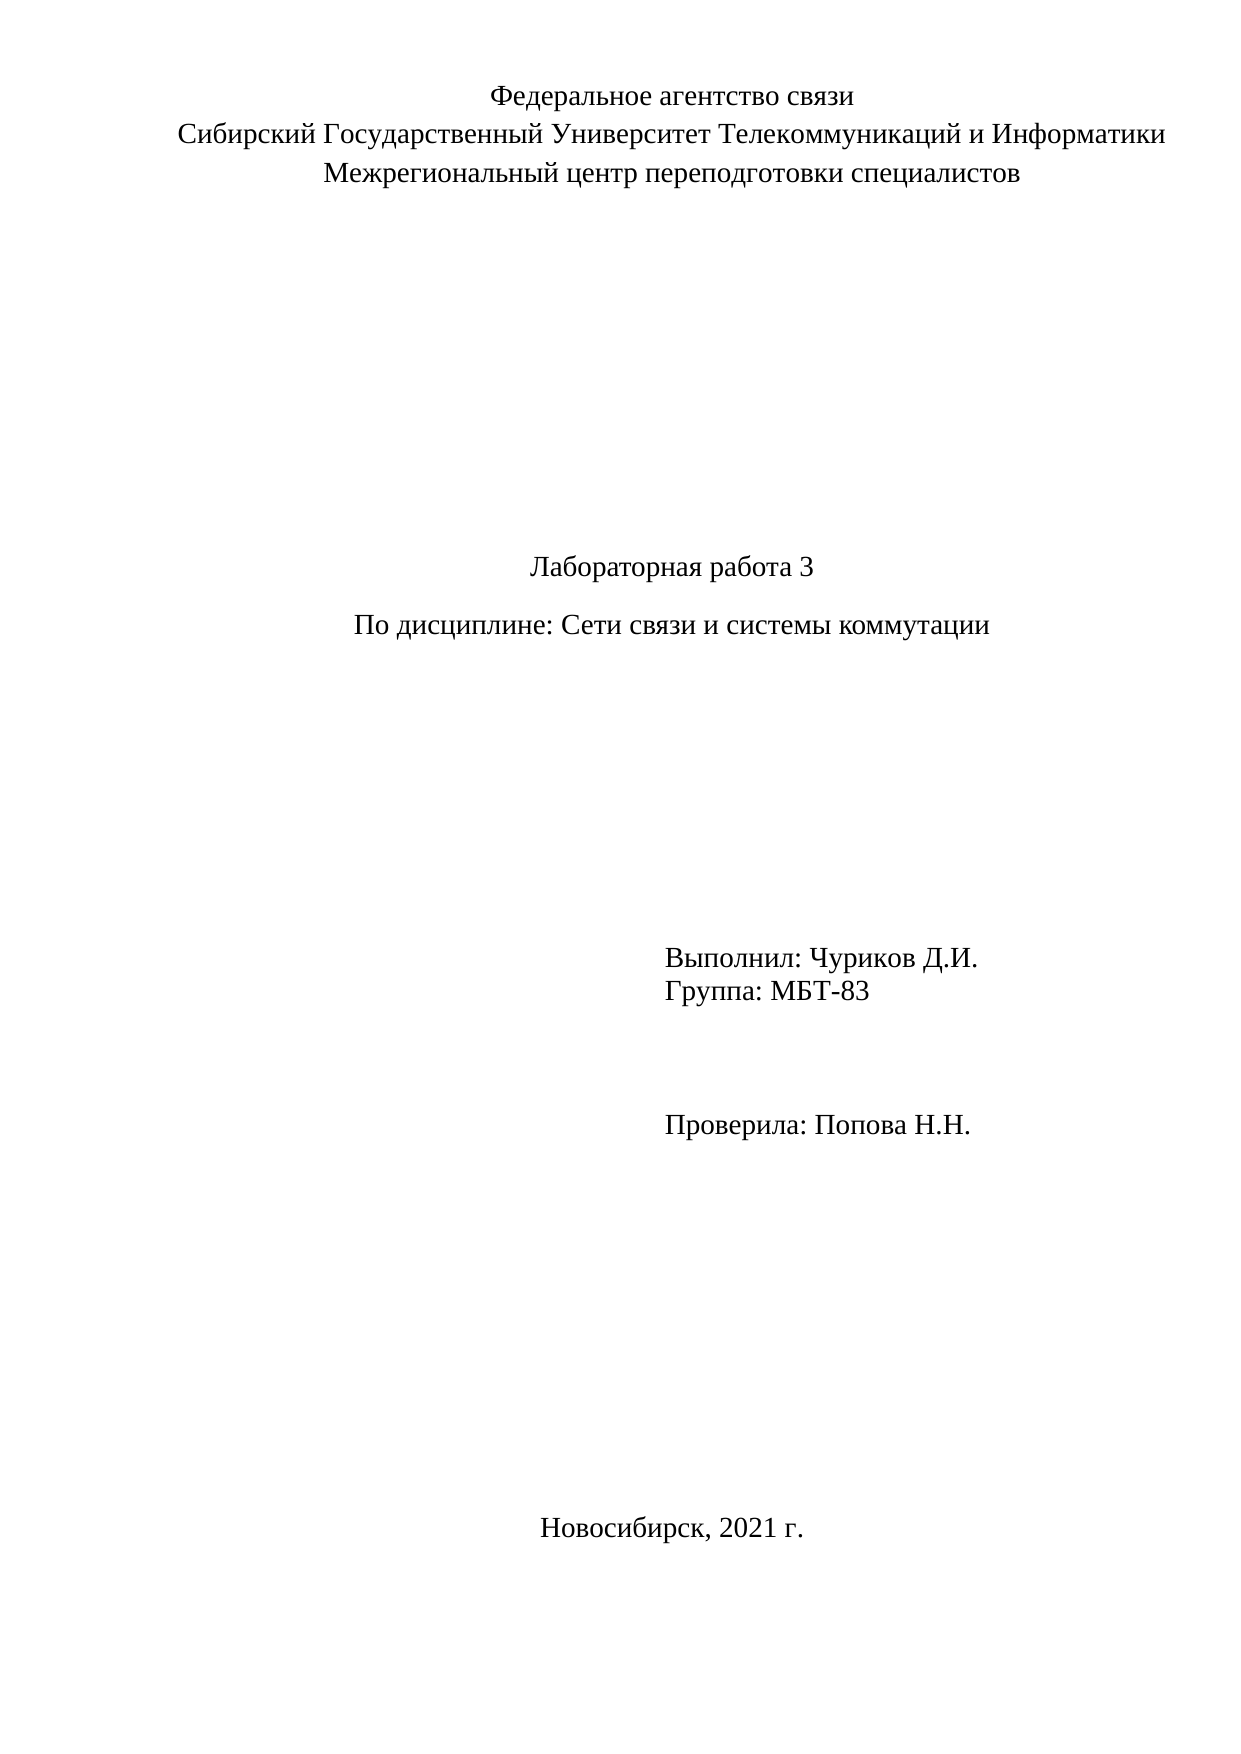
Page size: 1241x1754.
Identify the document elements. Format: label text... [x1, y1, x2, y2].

text Федеральное агентство связи [177, 78, 1167, 111]
text Лабораторная работа 3 [177, 549, 1167, 582]
text Новосибирск, 2021 г. [177, 1510, 1167, 1543]
text Группа: МБТ-83 [177, 973, 1167, 1007]
text Межрегиональный центр переподготовки специалистов [177, 155, 1167, 188]
text Сибирский Государственный Университет Телекоммуникаций и Информатики [177, 116, 1167, 150]
text Проверила: Попова Н.Н. [177, 1107, 1167, 1141]
text Выполнил: Чуриков Д.И. [177, 940, 1167, 973]
text По дисциплине: Сети связи и системы коммутации [177, 607, 1167, 641]
